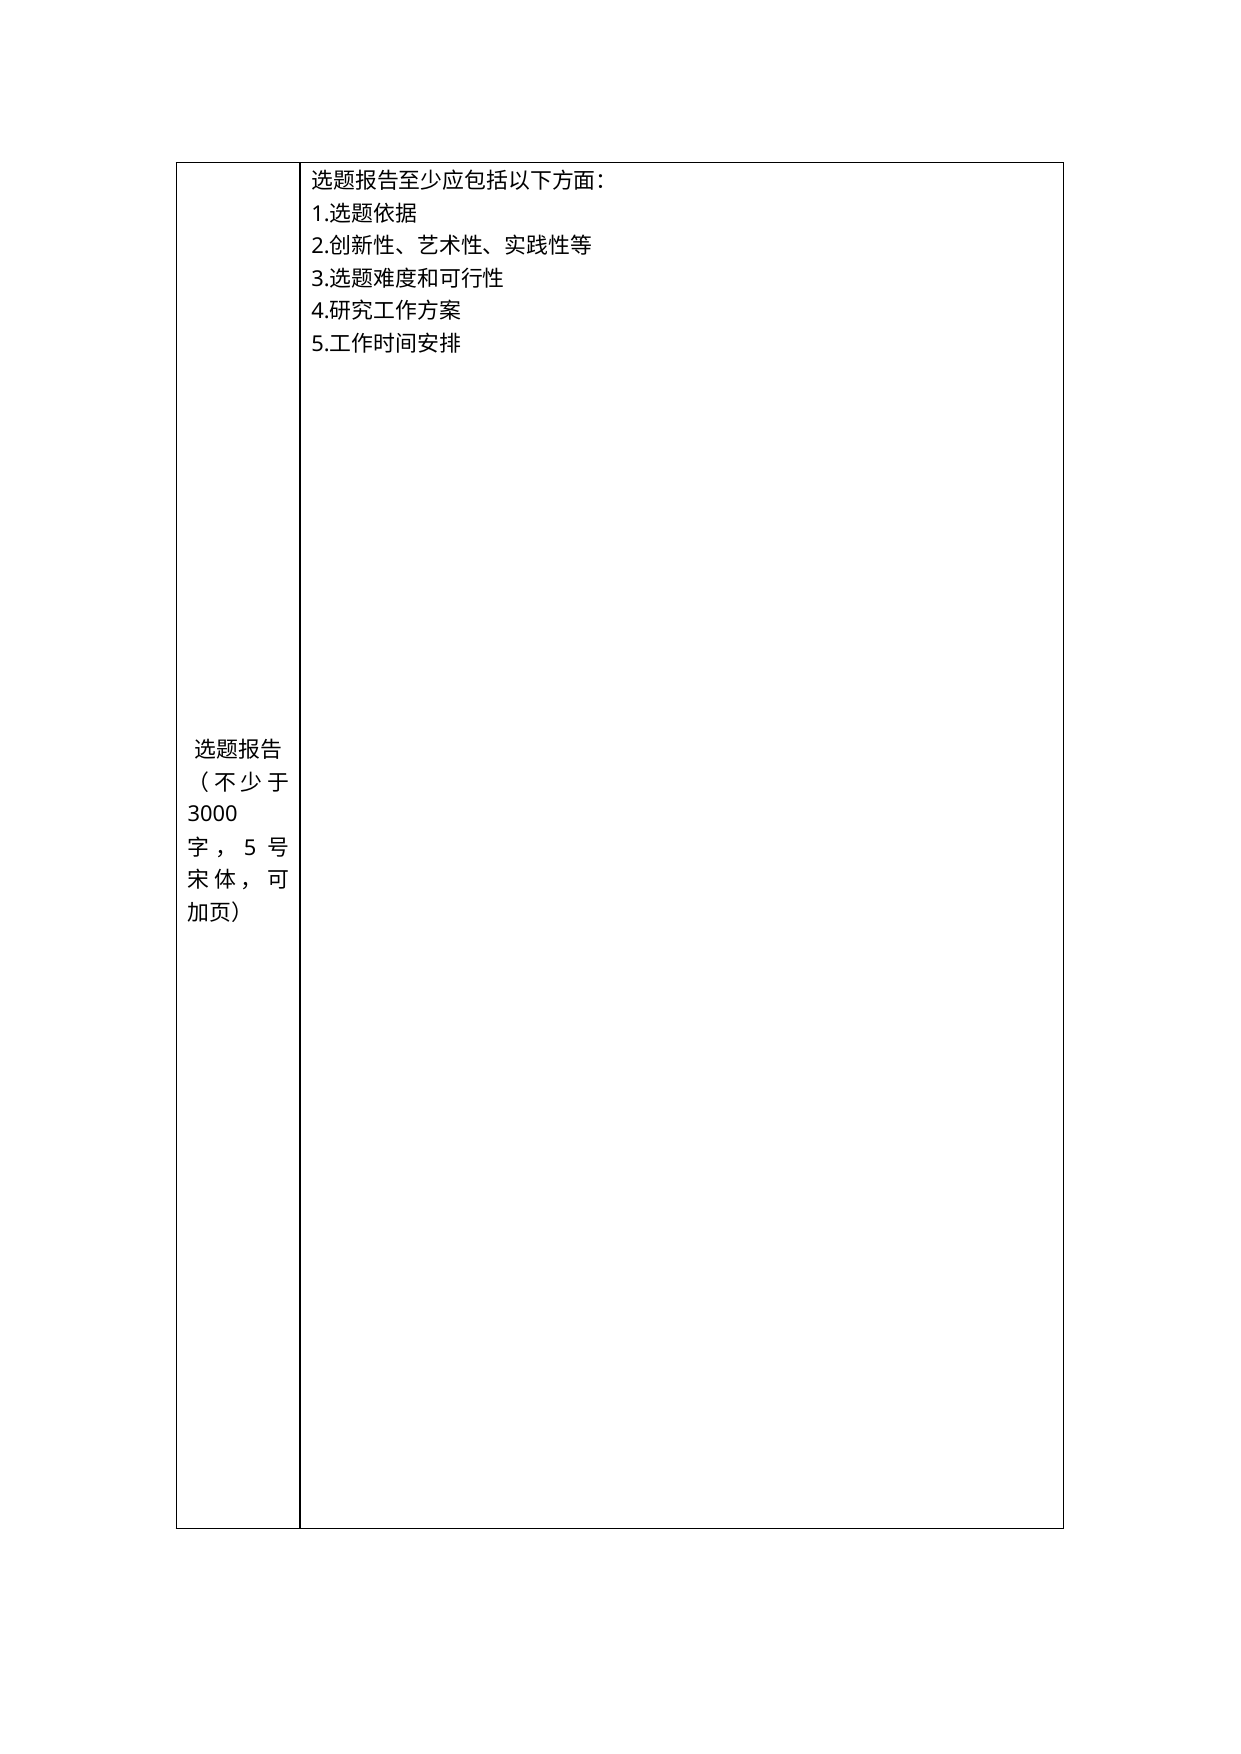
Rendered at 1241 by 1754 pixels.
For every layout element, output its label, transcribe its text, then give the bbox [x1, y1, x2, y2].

table_cell 选题报告至少应包括以下方面： 1.选题依据 2.创新性、艺术性、实践性等 3.选题难度和可行性 4.研究工作方案 5.工作时间安排 [301, 163, 1063, 1528]
table_cell 选题报告 （不少于3000字，5号宋体，可加页） [177, 163, 299, 1528]
